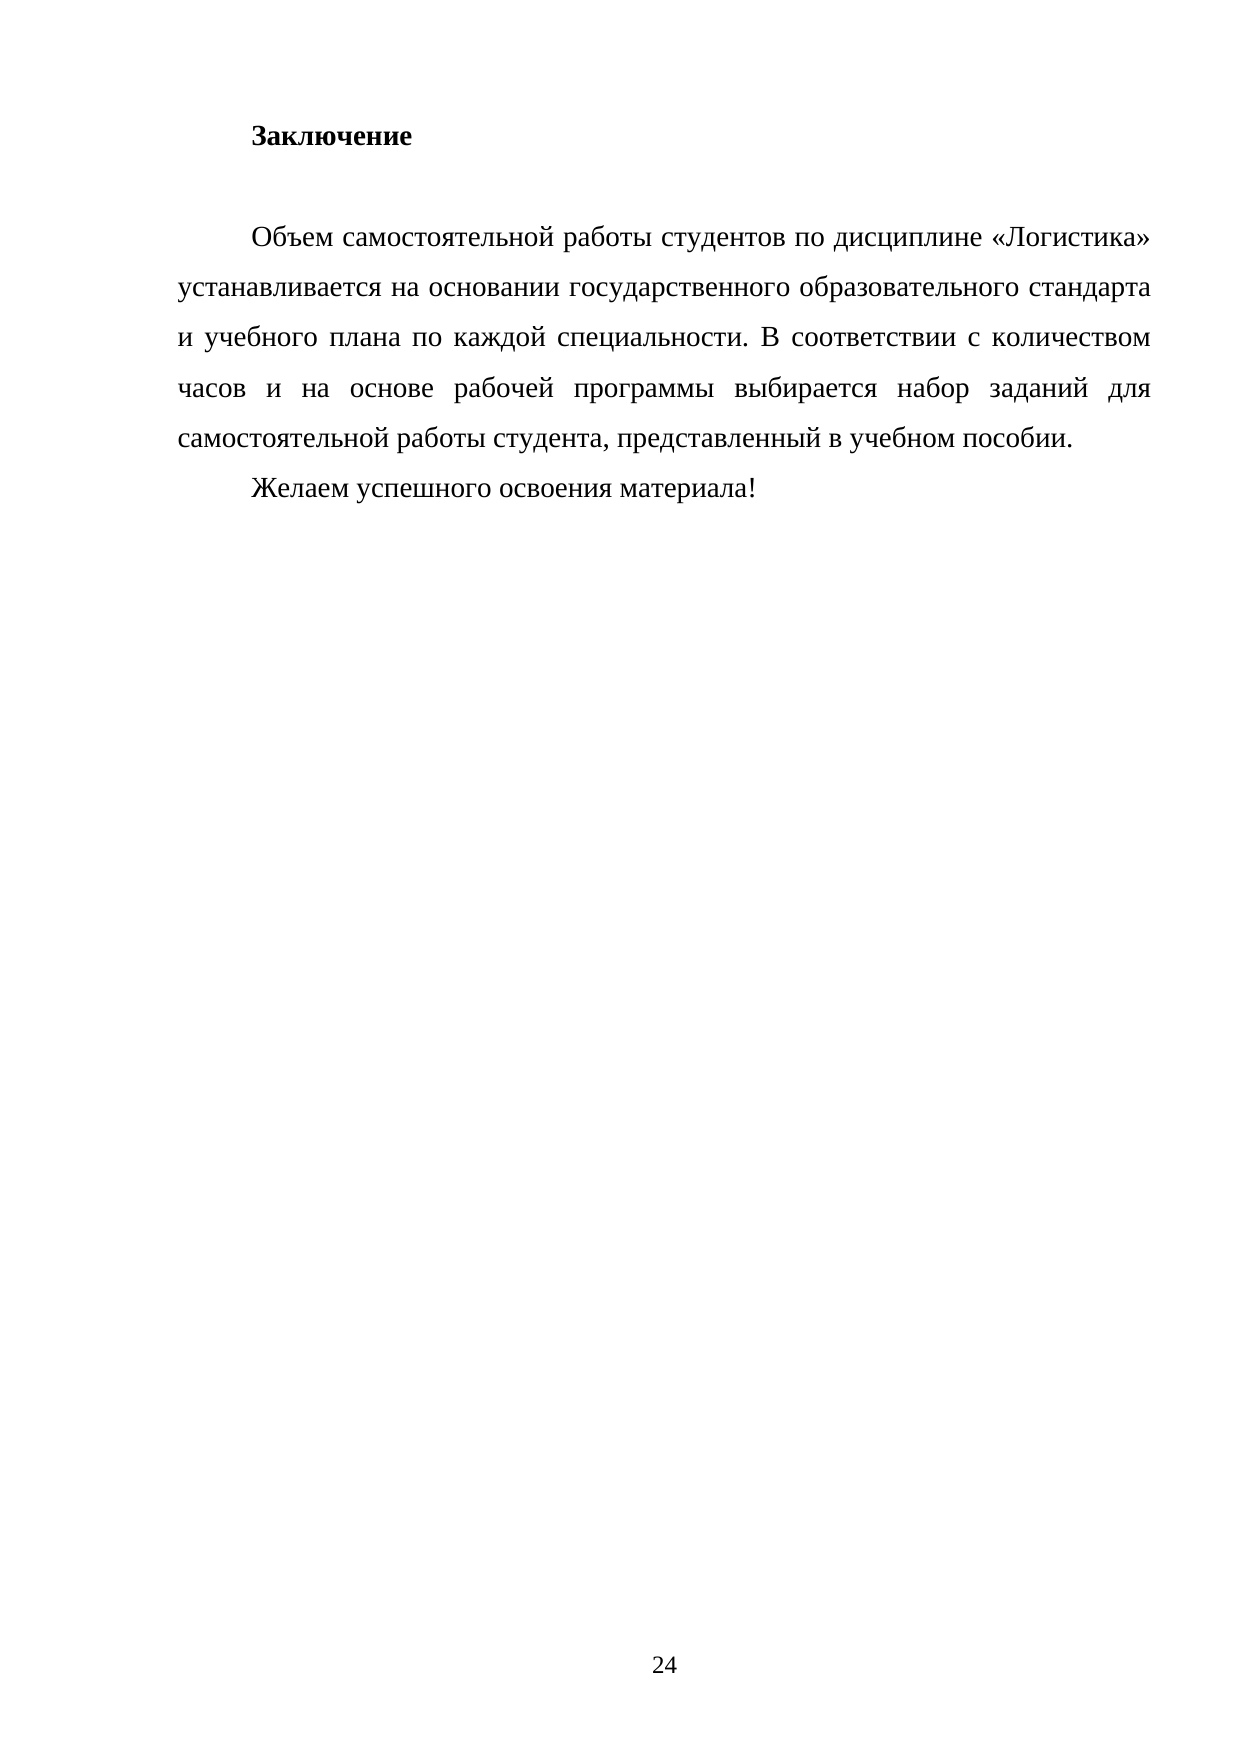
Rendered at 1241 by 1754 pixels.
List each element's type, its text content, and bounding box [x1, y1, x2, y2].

text Заключение [177, 118, 1152, 152]
text Объем самостоятельной работы студентов по дисциплине «Логистика» устанавливается на основании государственного образовательного стандарта и учебного плана по каждой специальности. В соответствии с количеством часов и на основе рабочей программы выбирается набор заданий для самостоятельной работы студента, представленный в учебном пособии. [177, 219, 1152, 453]
text Желаем успешного освоения материала! [177, 470, 1152, 504]
